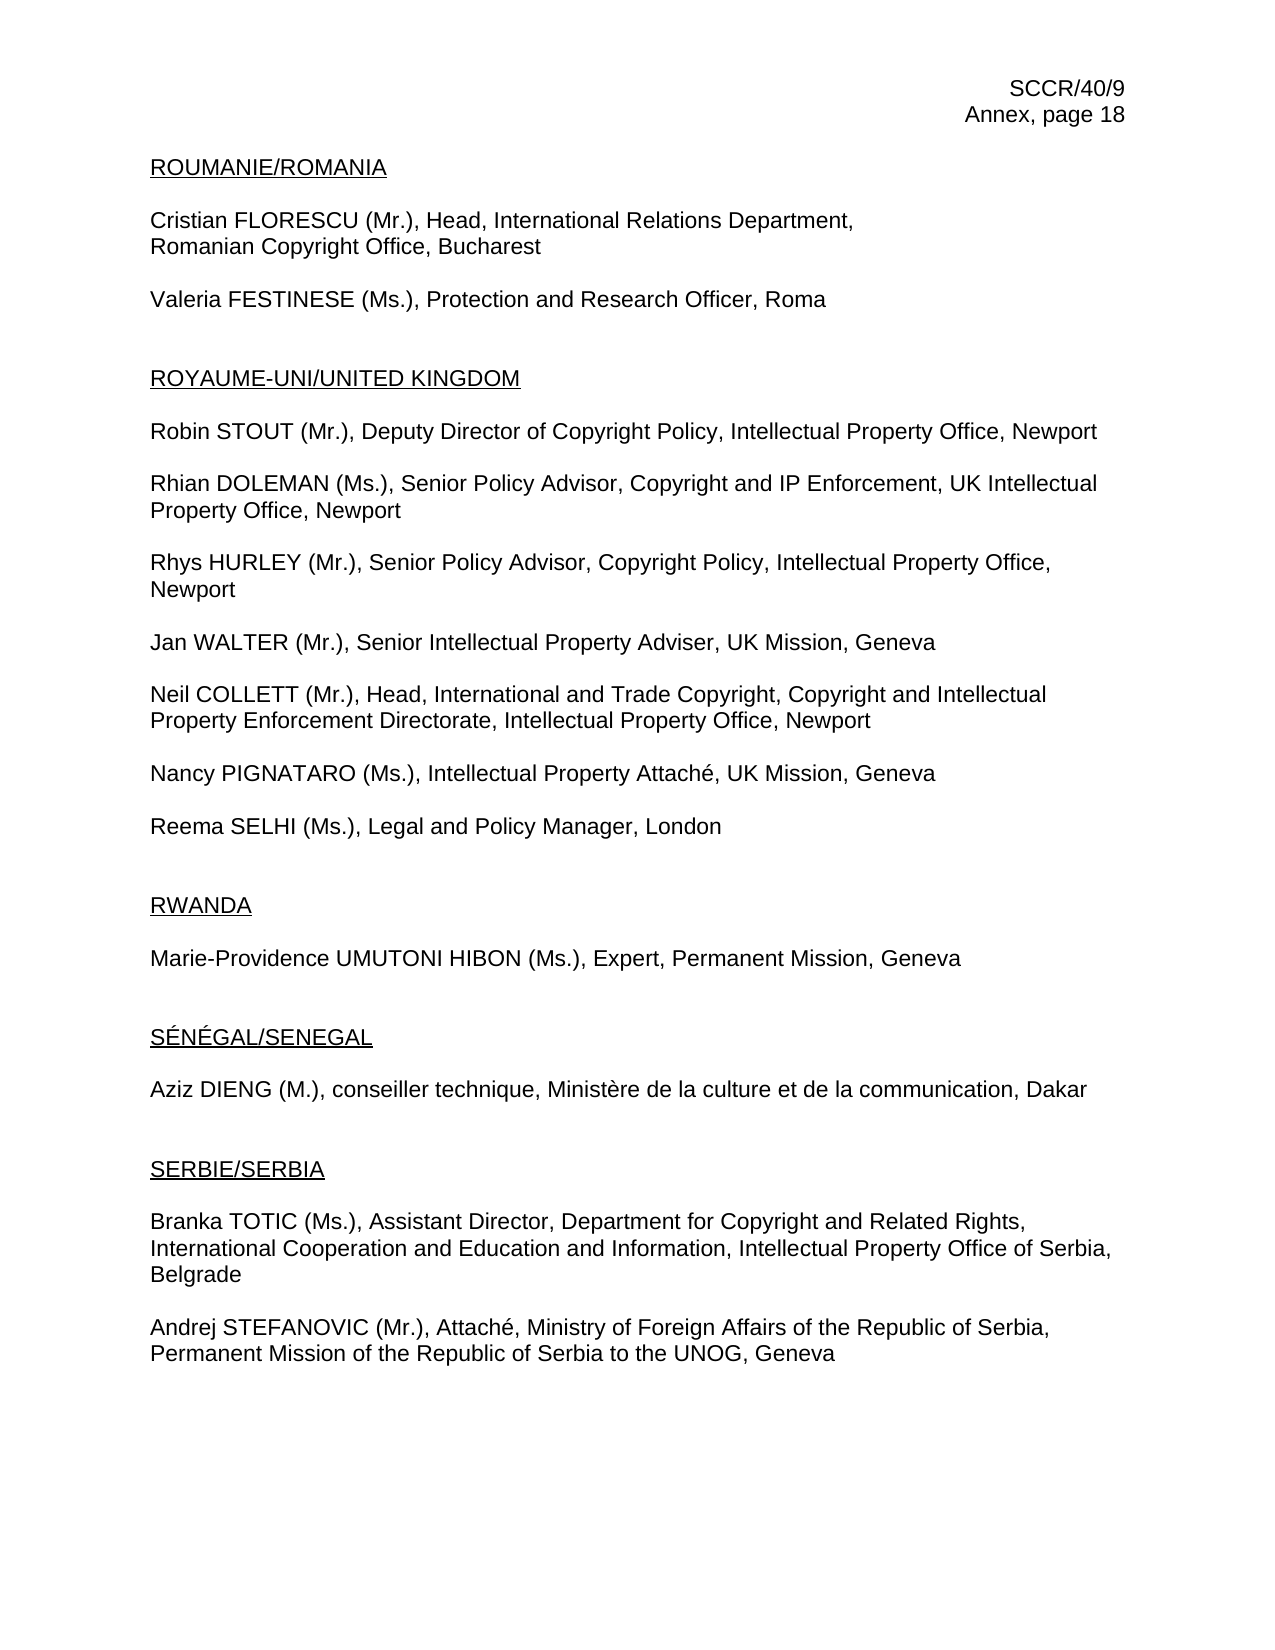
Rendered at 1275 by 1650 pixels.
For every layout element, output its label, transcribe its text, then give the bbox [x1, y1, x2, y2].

text Cristian FLORESCU (Mr.), Head, International Relations Department, [150, 207, 1125, 233]
text Branka TOTIC (Ms.), Assistant Director, Department for Copyright and Related Rights, International Cooperation and Education and Information, Intellectual Property Office of Serbia, Belgrade [150, 1208, 1125, 1287]
text Andrej STEFANOVIC (Mr.), Attaché, Ministry of Foreign Affairs of the Republic of Serbia, Permanent Mission of the Republic of Serbia to the UNOG, Geneva [150, 1314, 1125, 1366]
text Rhys HURLEY (Mr.), Senior Policy Advisor, Copyright Policy, Intellectual Property Office, Newport [150, 549, 1125, 602]
text SÉNÉGAL/SENEGAL [150, 1024, 1125, 1050]
text Neil COLLETT (Mr.), Head, International and Trade Copyright, Copyright and Intellectual Property Enforcement Directorate, Intellectual Property Office, Newport [150, 681, 1125, 734]
text Robin STOUT (Mr.), Deputy Director of Copyright Policy, Intellectual Property Office, Newport [150, 418, 1125, 444]
text ROUMANIE/ROMANIA [150, 154, 1125, 180]
text SERBIE/SERBIA [150, 1156, 1125, 1182]
text Reema SELHI (Ms.), Legal and Policy Manager, London [150, 813, 1125, 839]
text Aziz DIENG (M.), conseiller technique, Ministère de la culture et de la communication, Dakar [150, 1076, 1125, 1103]
text Marie-Providence UMUTONI HIBON (Ms.), Expert, Permanent Mission, Geneva [150, 945, 1125, 971]
text Rhian DOLEMAN (Ms.), Senior Policy Advisor, Copyright and IP Enforcement, UK Intellectual Property Office, Newport [150, 470, 1125, 523]
text ROYAUME-UNI/UNITED KINGDOM [150, 365, 1125, 391]
text RWANDA [150, 892, 1125, 918]
text Romanian Copyright Office, Bucharest [150, 233, 1125, 259]
text Jan WALTER (Mr.), Senior Intellectual Property Adviser, UK Mission, Geneva [150, 628, 1125, 655]
text Valeria FESTINESE (Ms.), Protection and Research Officer, Roma [150, 286, 1125, 312]
text Nancy PIGNATARO (Ms.), Intellectual Property Attaché, UK Mission, Geneva [150, 760, 1125, 787]
